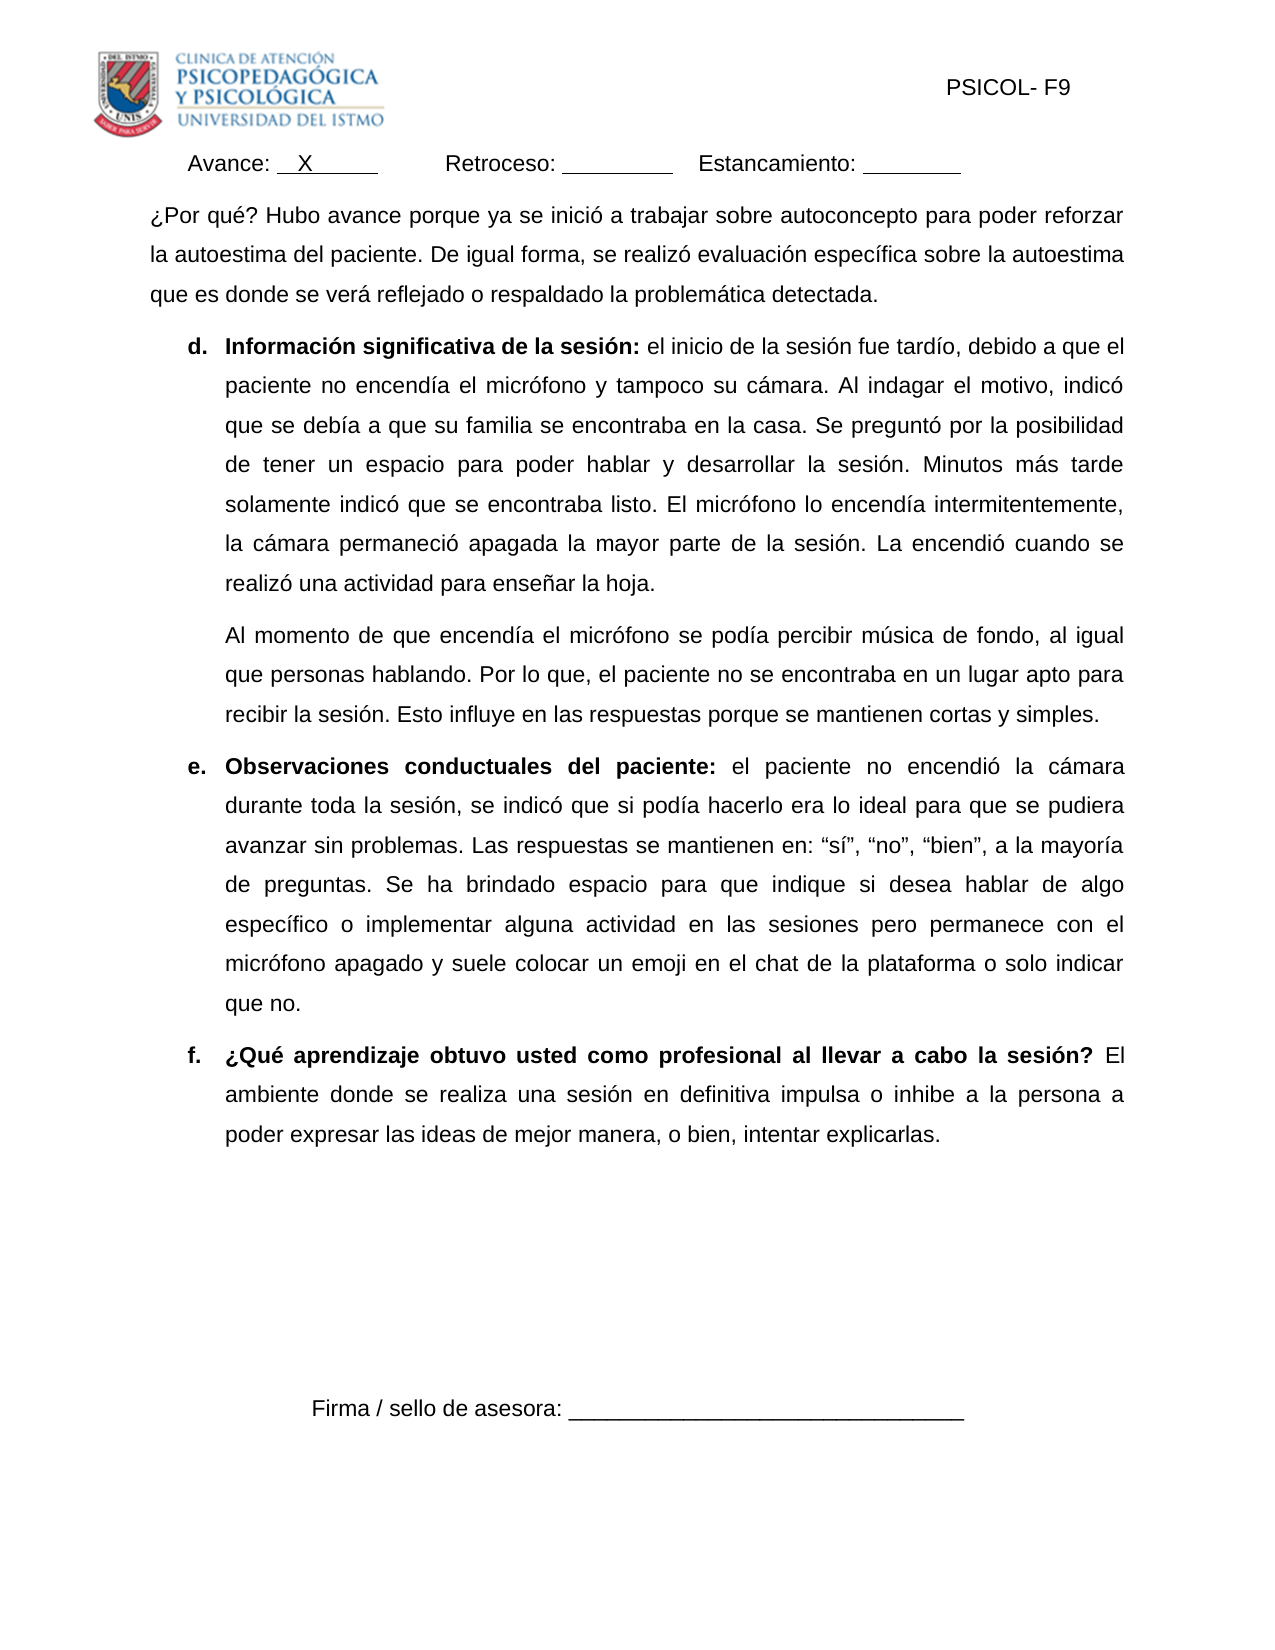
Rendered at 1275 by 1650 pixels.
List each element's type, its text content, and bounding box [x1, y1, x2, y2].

text ¿Por qué? Hubo avance porque ya se inició a trabajar sobre autoconcepto para poder reforzar la autoestima del paciente. De igual forma, se realizó evaluación específica sobre la autoestima que es donde se verá reflejado o respaldado la problemática detectada. [150, 202, 1125, 307]
text Firma / sello de asesora: _______________________________ [150, 1395, 1125, 1421]
text Avance: X Retroceso: Estancamiento: [187, 150, 1125, 176]
list Información significativa de la sesión: el inicio de la sesión fue tardío, debido a que el paciente no encendía el micrófono y tampoco su cámara. Al indagar el motivo, indicó que se debía a que su familia se encontraba en la casa. Se preguntó por la posibilidad de tener un espacio para poder hablar y desarrollar la sesión. Minutos más tarde solamente indicó que se encontraba listo. El micrófono lo encendía intermitentemente, la cámara permaneció apagada la mayor parte de la sesión. La encendió cuando se realizó una actividad para enseñar la hoja. [187, 333, 1125, 596]
picture [38, 20, 410, 148]
list ¿Qué aprendizaje obtuvo usted como profesional al llevar a cabo la sesión? El ambiente donde se realiza una sesión en definitiva impulsa o inhibe a la persona a poder expresar las ideas de mejor manera, o bien, intentar explicarlas. [187, 1042, 1125, 1265]
text Al momento de que encendía el micrófono se podía percibir música de fondo, al igual que personas hablando. Por lo que, el paciente no se encontraba en un lugar apto para recibir la sesión. Esto influye en las respuestas porque se mantienen cortas y simples. [225, 622, 1125, 727]
list Observaciones conductuales del paciente: el paciente no encendió la cámara durante toda la sesión, se indicó que si podía hacerlo era lo ideal para que se pudiera avanzar sin problemas. Las respuestas se mantienen en: “sí”, “no”, “bien”, a la mayoría de preguntas. Se ha brindado espacio para que indique si desea hablar de algo específico o implementar alguna actividad en las sesiones pero permanece con el micrófono apagado y suele colocar un emoji en el chat de la plataforma o solo indicar que no. [187, 753, 1125, 1016]
